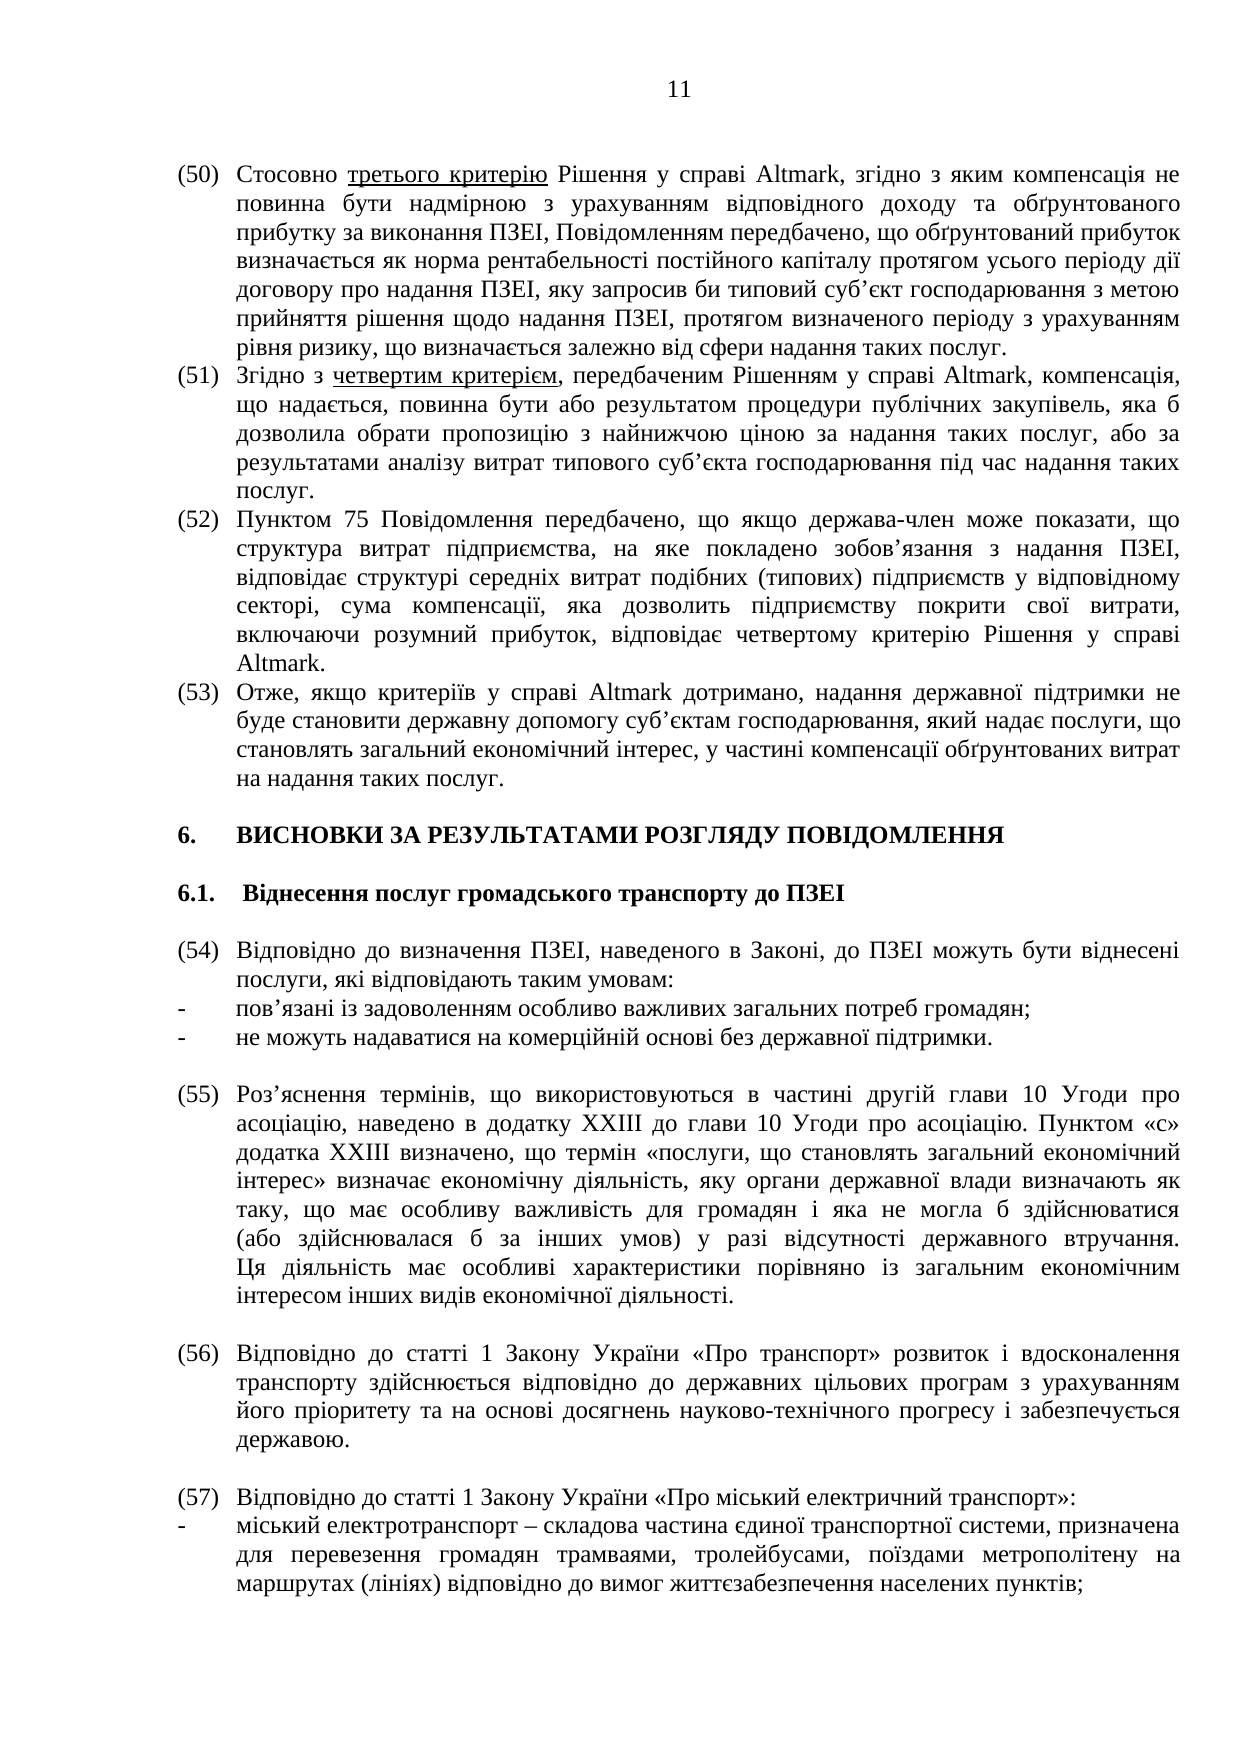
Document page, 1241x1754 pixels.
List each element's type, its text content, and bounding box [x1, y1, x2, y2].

list Стосовно третього критерію Рішення у справі Altmark, згідно з яким компенсація не повинна бути надмірною з урахуванням відповідного доходу та обґрунтованого прибутку за виконання ПЗЕІ, Повідомленням передбачено, що обґрунтований прибуток визначається як норма рентабельності постійного капіталу протягом усього періоду дії договору про надання ПЗЕІ, яку запросив би типовий суб’єкт господарювання з метою прийняття рішення щодо надання ПЗЕІ, протягом визначеного періоду з урахуванням рівня ризику, що визначається залежно від сфери надання таких послуг. [177, 159, 1181, 361]
list Відповідно до статті 1 Закону України «Про транспорт» розвиток і вдосконалення транспорту здійснюється відповідно до державних цільових програм з урахуванням його пріоритету та на основі досягнень науково-технічного прогресу і забезпечується державою. [177, 1338, 1181, 1453]
text - не можуть надаватися на комерційній основі без державної підтримки. [177, 1022, 1181, 1051]
list Роз’яснення термінів, що використовуються в частині другій глави 10 Угоди про асоціацію, наведено в додатку ХХІІІ до глави 10 Угоди про асоціацію. Пунктом «с» додатка ХХІІІ визначено, що термін «послуги, що становлять загальний економічний інтерес» визначає економічну діяльність, яку органи державної влади визначають як таку, що має особливу важливість для громадян і яка не могла б здійснюватися (або здійснювалася б за інших умов) у разі відсутності державного втручання. Ця діяльність має особливі характеристики порівняно із загальним економічним інтересом інших видів економічної діяльності. [177, 1079, 1181, 1309]
list Віднесення послуг громадського транспорту до ПЗЕІ [177, 878, 1181, 907]
list Пунктом 75 Повідомлення передбачено, що якщо держава-член може показати, що структура витрат підприємства, на яке покладено зобов’язання з надання ПЗЕІ, відповідає структурі середніх витрат подібних (типових) підприємств у відповідному секторі, сума компенсації, яка дозволить підприємству покрити свої витрати, включаючи розумний прибуток, відповідає четвертому критерію Рішення у справі Altmark. [177, 504, 1181, 677]
list Відповідно до статті 1 Закону України «Про міський електричний транспорт»: [177, 1482, 1181, 1511]
list Відповідно до визначення ПЗЕІ, наведеного в Законі, до ПЗЕІ можуть бути віднесені послуги, які відповідають таким умовам: [177, 936, 1181, 993]
list Згідно з четвертим критерієм, передбаченим Рішенням у справі Altmark, компенсація, що надається, повинна бути або результатом процедури публічних закупівель, яка б дозволила обрати пропозицію з найнижчою ціною за надання таких послуг, або за результатами аналізу витрат типового суб’єкта господарювання під час надання таких послуг. [177, 361, 1181, 504]
text - пов’язані із задоволенням особливо важливих загальних потреб громадян; [177, 993, 1181, 1022]
list ВИСНОВКИ ЗА РЕЗУЛЬТАТАМИ РОЗГЛЯДУ ПОВІДОМЛЕННЯ [177, 821, 1181, 849]
list міський електротранспорт – складова частина єдиної транспортної системи, призначена для перевезення громадян трамваями, тролейбусами, поїздами метрополітену на маршрутах (лініях) відповідно до вимог життєзабезпечення населених пунктів; [177, 1511, 1181, 1597]
list Отже, якщо критеріїв у справі Altmark дотримано, надання державної підтримки не буде становити державну допомогу суб’єктам господарювання, який надає послуги, що становлять загальний економічний інтерес, у частині компенсації обґрунтованих витрат на надання таких послуг. [177, 677, 1181, 792]
